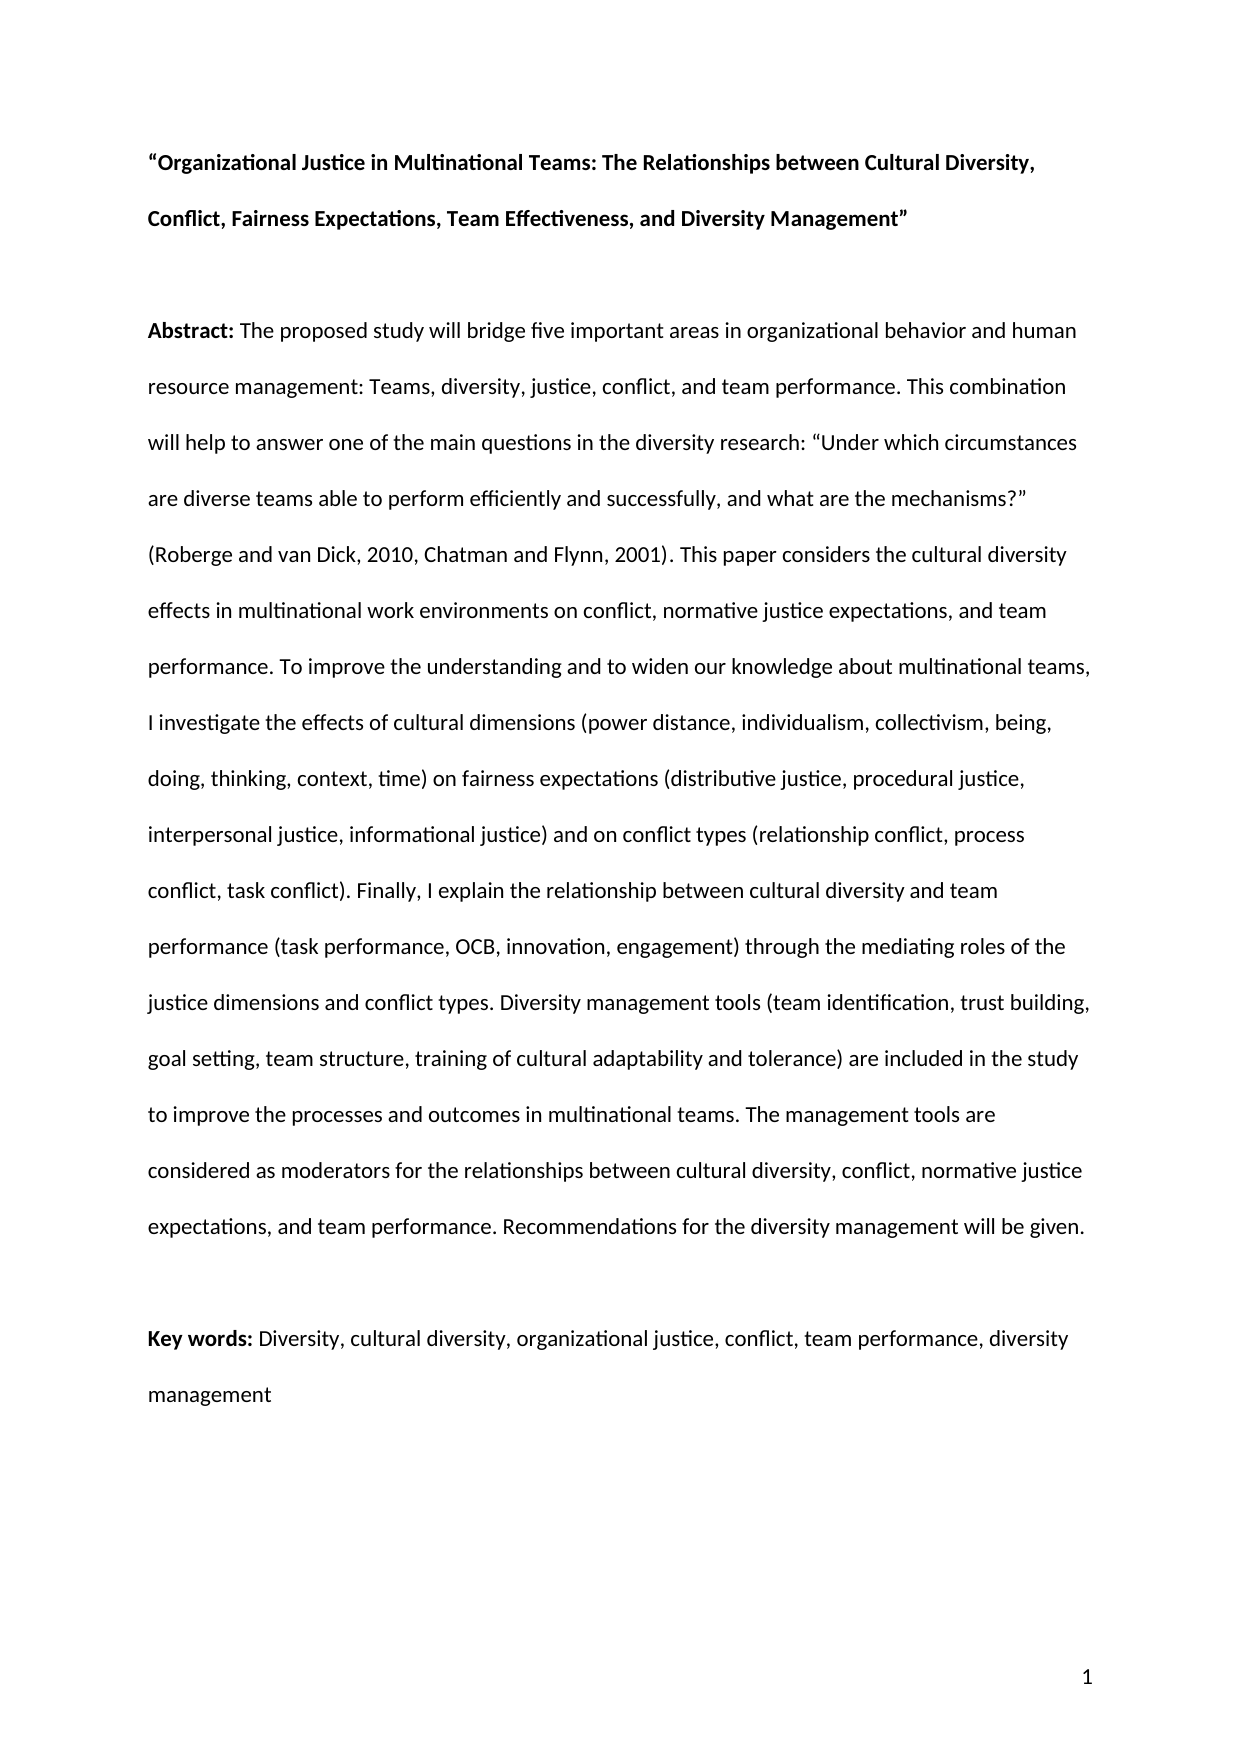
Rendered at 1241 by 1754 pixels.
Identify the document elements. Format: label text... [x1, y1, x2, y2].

text Abstract: The proposed study will bridge five important areas in organizational behavior and human resource management: Teams, diversity, justice, conflict, and team performance. This combination will help to answer one of the main questions in the diversity research: “Under which circumstances are diverse teams able to perform efficiently and successfully, and what are the mechanisms?” (Roberge and van Dick, 2010, Chatman and Flynn, 2001). This paper considers the cultural diversity effects in multinational work environments on conflict, normative justice expectations, and team performance. To improve the understanding and to widen our knowledge about multinational teams, I investigate the effects of cultural dimensions (power distance, individualism, collectivism, being, doing, thinking, context, time) on fairness expectations (distributive justice, procedural justice, interpersonal justice, informational justice) and on conflict types (relationship conflict, process conflict, task conflict). Finally, I explain the relationship between cultural diversity and team performance (task performance, OCB, innovation, engagement) through the mediating roles of the justice dimensions and conflict types. Diversity management tools (team identification, trust building, goal setting, team structure, training of cultural adaptability and tolerance) are included in the study to improve the processes and outcomes in multinational teams. The management tools are considered as moderators for the relationships between cultural diversity, conflict, normative justice expectations, and team performance. Recommendations for the diversity management will be given. [148, 316, 1092, 1241]
text Key words: Diversity, cultural diversity, organizational justice, conflict, team performance, diversity management [148, 1324, 1092, 1409]
text “Organizational Justice in Multinational Teams: The Relationships between Cultural Diversity, Conflict, Fairness Expectations, Team Effectiveness, and Diversity Management” [148, 148, 1092, 232]
